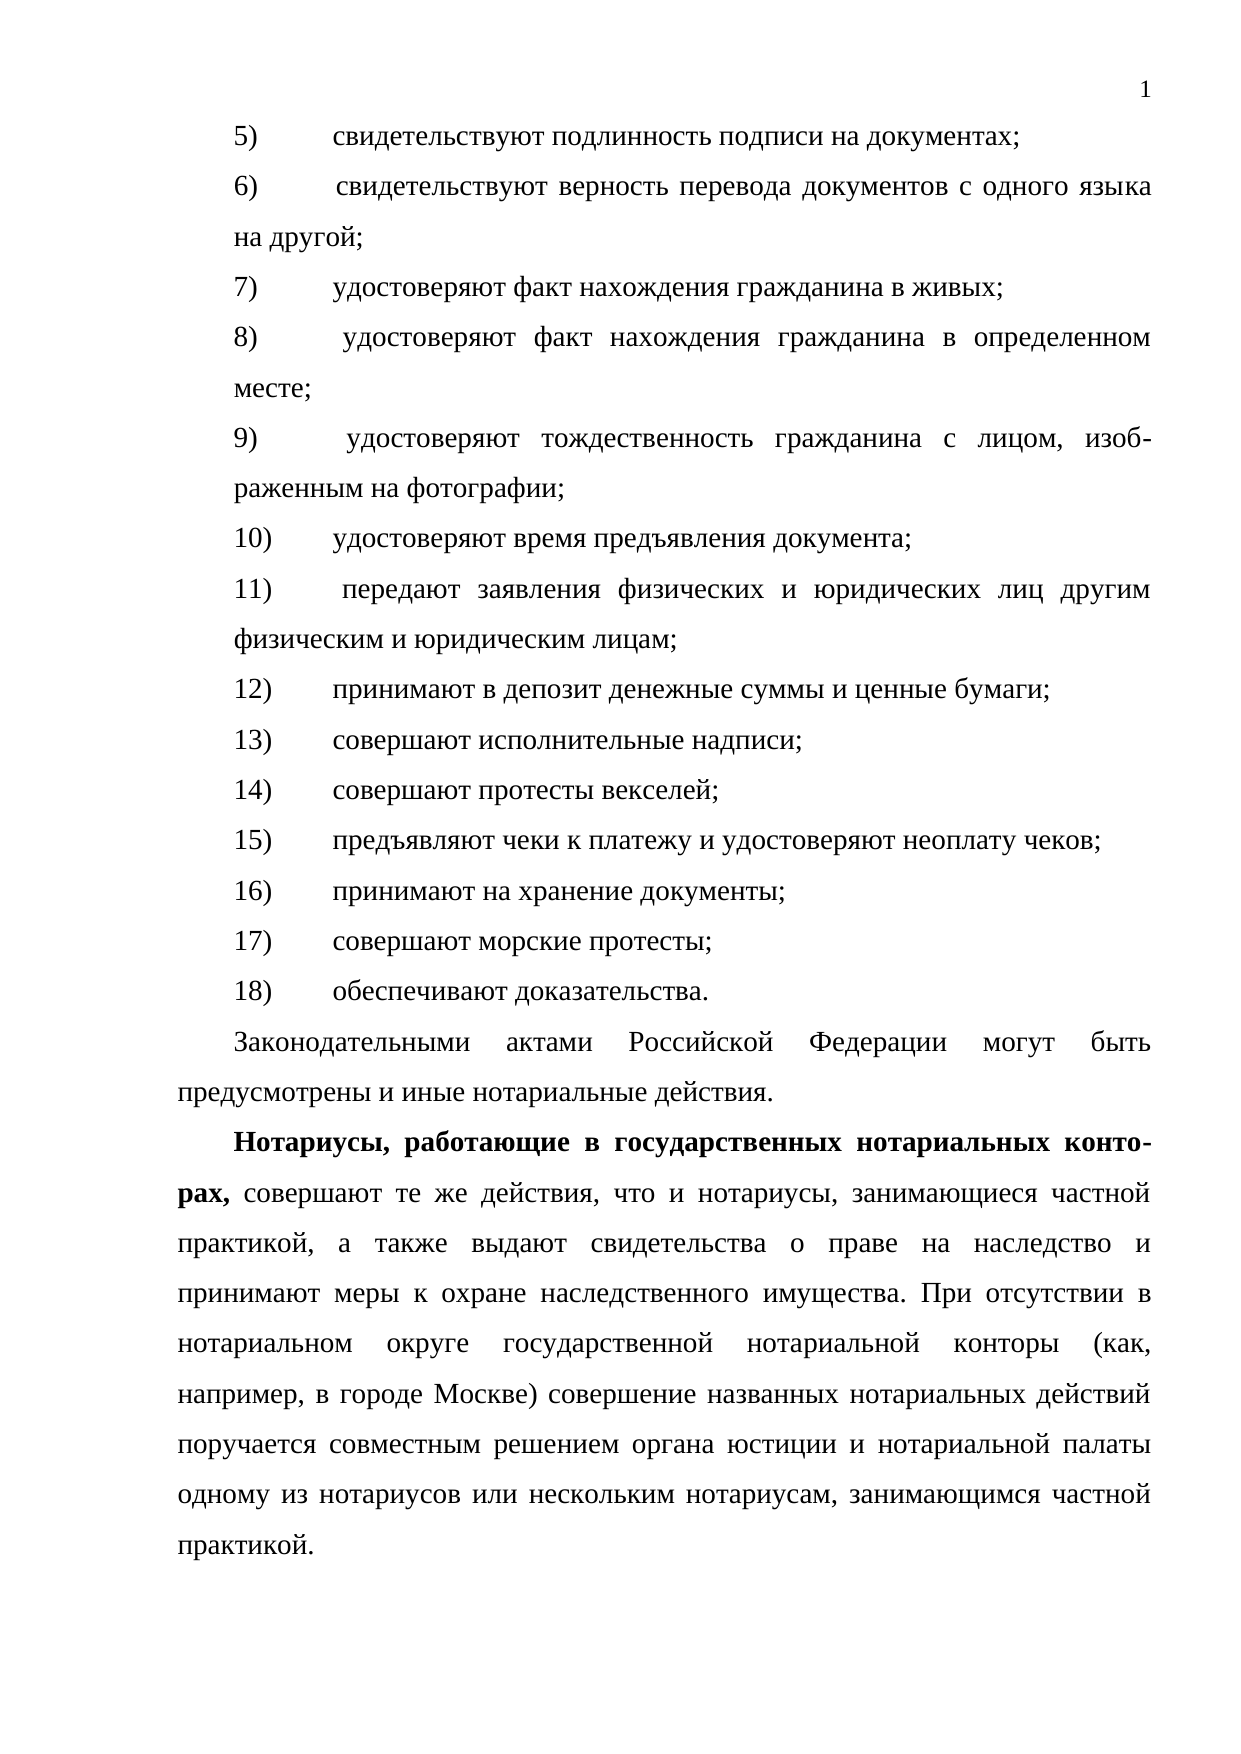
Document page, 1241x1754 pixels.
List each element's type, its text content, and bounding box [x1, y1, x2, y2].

text Законодательными актами Российской Федерации могут быть предусмотрены и иные нотариальные действия. [177, 1024, 1152, 1108]
list свидетельствуют верность перевода документов с одного языка на другой; [233, 168, 1152, 252]
list свидетельствуют подлинность подписи на документах; [177, 118, 1152, 152]
list совершают протесты векселей; [177, 772, 1152, 806]
list совершают морские протесты; [177, 923, 1152, 957]
list обеспечивают доказательства. [177, 973, 1152, 1007]
list принимают в депозит денежные суммы и ценные бумаги; [177, 672, 1152, 705]
list предъявляют чеки к платежу и удостоверяют неоплату чеков; [177, 822, 1152, 856]
list удостоверяют факт нахождения гражданина в определенном месте; [233, 319, 1152, 403]
list удостоверяют тождественность гражданина с лицом, изображенным на фотографии; [233, 420, 1152, 504]
text Нотариусы, работающие в государственных нотариальных конторах, совершают те же действия, что и нотариусы, занимающиеся частной практикой, а также выдают свидетельства о праве на наследство и принимают меры к охране наследственного имущества. При отсутствии в нотариальном округе государственной нотариальной конторы (как, например, в городе Москве) совершение названных нотариальных действий поручается совместным решением органа юстиции и нотариальной палаты одному из нотариусов или нескольким нотариусам, занимающимся частной практикой. [177, 1124, 1152, 1560]
list принимают на хранение документы; [177, 873, 1152, 906]
list удостоверяют факт нахождения гражданина в живых; [177, 269, 1152, 303]
list совершают исполнительные надписи; [177, 722, 1152, 755]
list удостоверяют время предъявления документа; [177, 521, 1152, 554]
list передают заявления физических и юридических лиц другим физическим и юридическим лицам; [233, 571, 1152, 655]
